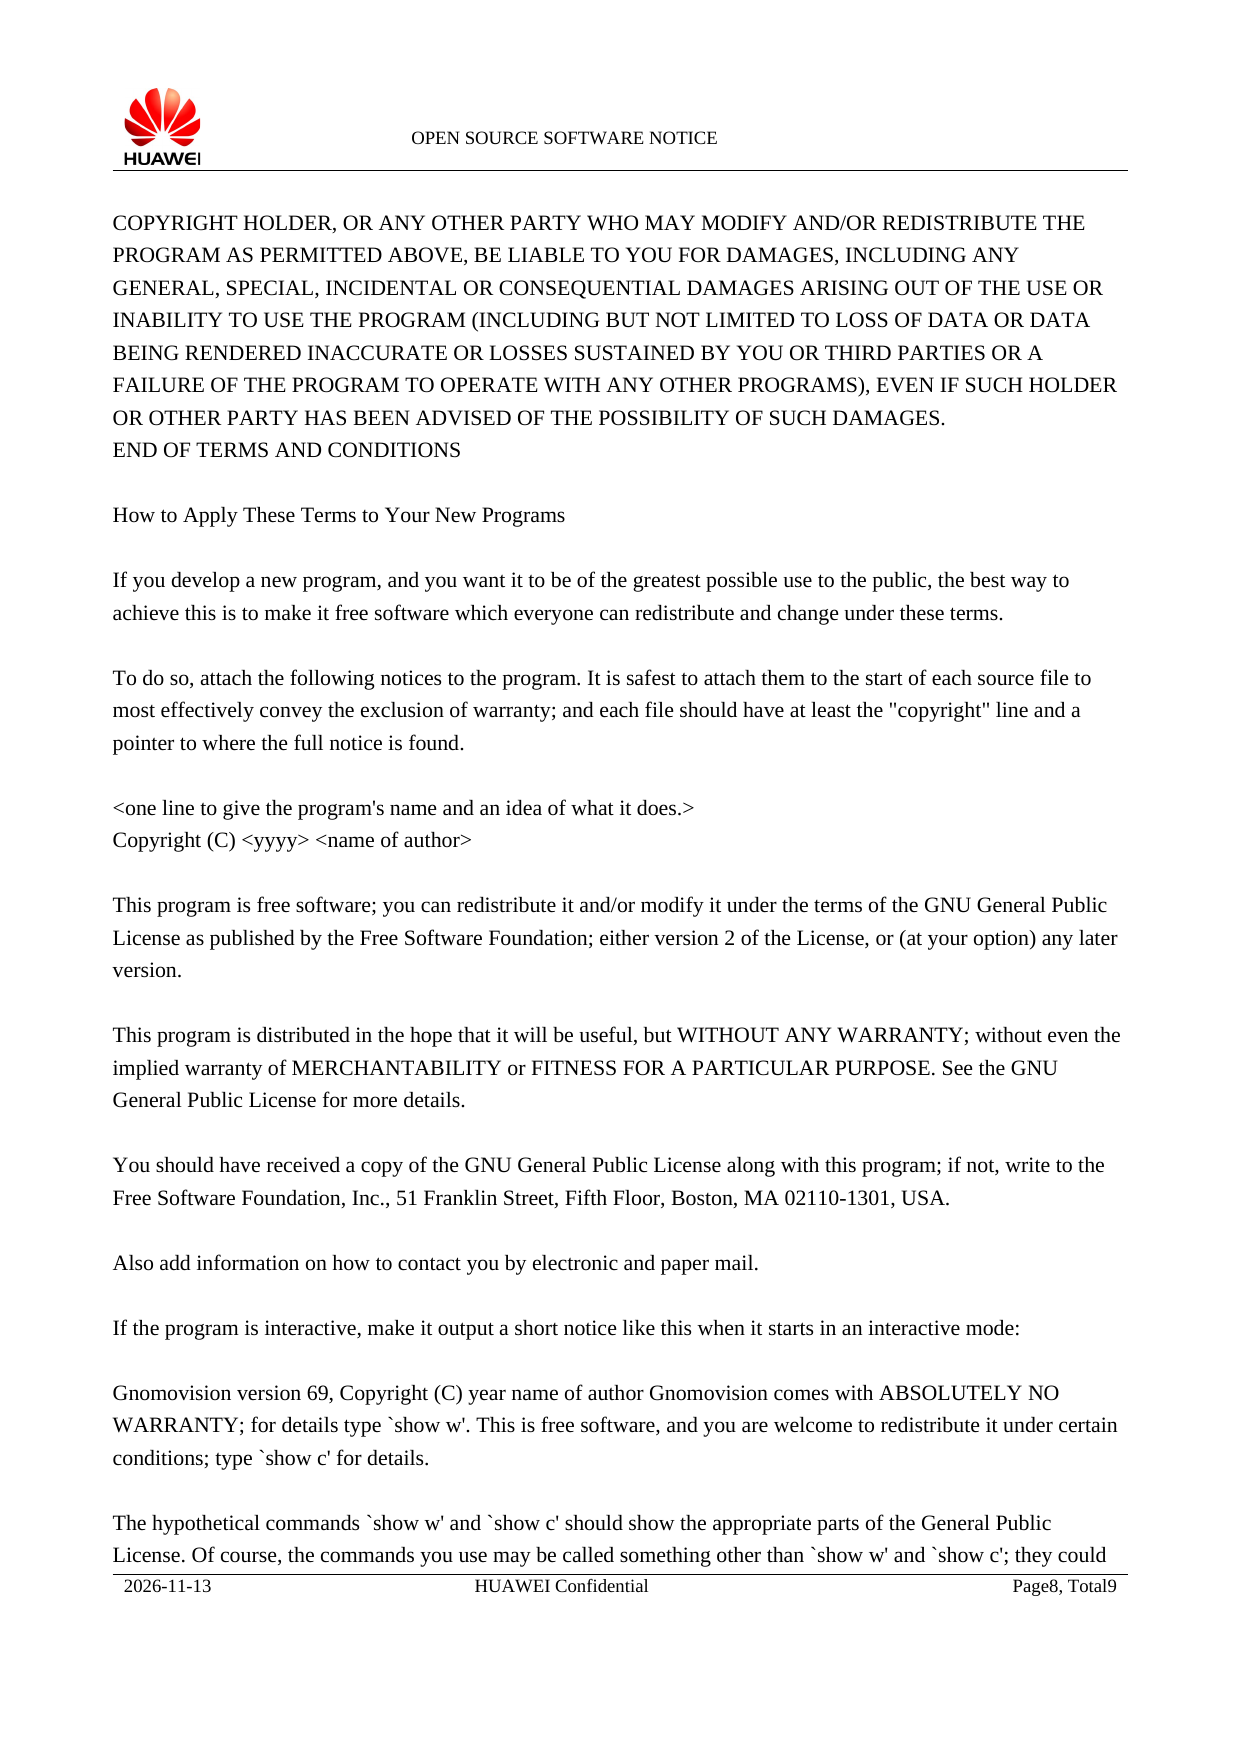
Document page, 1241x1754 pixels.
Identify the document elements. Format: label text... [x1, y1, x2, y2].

picture [124, 88, 201, 165]
